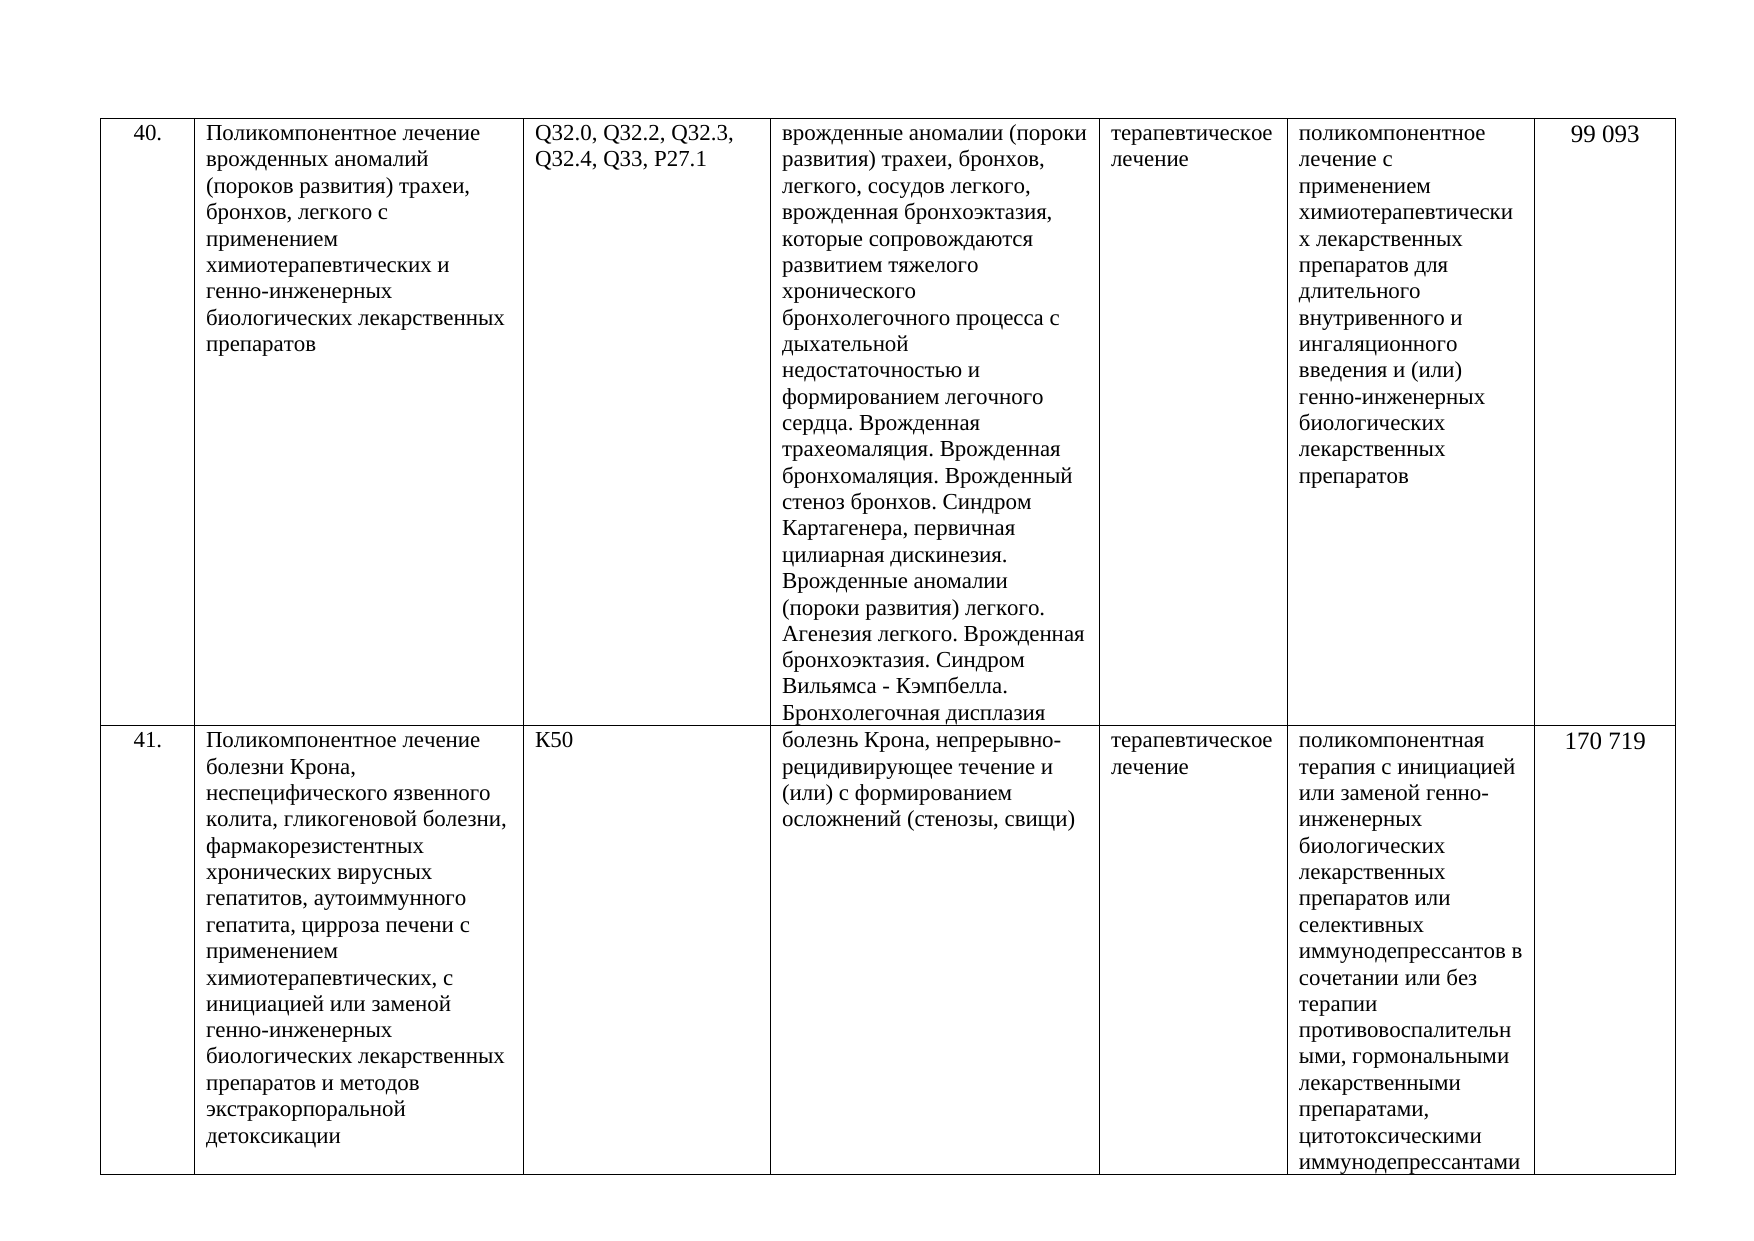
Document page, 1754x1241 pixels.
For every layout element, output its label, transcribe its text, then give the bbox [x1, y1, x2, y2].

table_cell 40. [101, 119, 194, 725]
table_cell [1100, 119, 1287, 725]
table_cell 41. [101, 726, 194, 1174]
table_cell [771, 726, 1099, 1174]
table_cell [1100, 726, 1287, 1174]
table_cell К50 [524, 726, 770, 1174]
table_cell поликомпонентное лечение с применением химиотерапевтических лекарственных препаратов для длительного внутривенного и ингаляционного введения и (или) генно-инженерных биологических лекарственных препаратов [1288, 119, 1534, 725]
table_cell 170 719 [1535, 726, 1675, 1174]
table_cell Q32.0, Q32.2, Q32.3, Q32.4, Q33, Р27.1 [524, 119, 770, 725]
table_cell Поликомпонентное лечение врожденных аномалий (пороков развития) трахеи, бронхов, легкого с применением химиотерапевтических и генно-инженерных биологических лекарственных препаратов [195, 119, 523, 725]
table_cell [195, 726, 523, 1174]
table_cell 99 093 [1535, 119, 1675, 725]
table_cell врожденные аномалии (пороки развития) трахеи, бронхов, легкого, сосудов легкого, врожденная бронхоэктазия, которые сопровождаются развитием тяжелого хронического бронхолегочного процесса с дыхательной недостаточностью и формированием легочного сердца. Врожденная трахеомаляция. Врожденная бронхомаляция. Врожденный стеноз бронхов. Синдром Картагенера, первичная цилиарная дискинезия. Врожденные аномалии (пороки развития) легкого. Агенезия легкого. Врожденная бронхоэктазия. Синдром Вильямса - Кэмпбелла. Бронхолегочная дисплазия [771, 119, 1099, 725]
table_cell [1288, 726, 1534, 1174]
